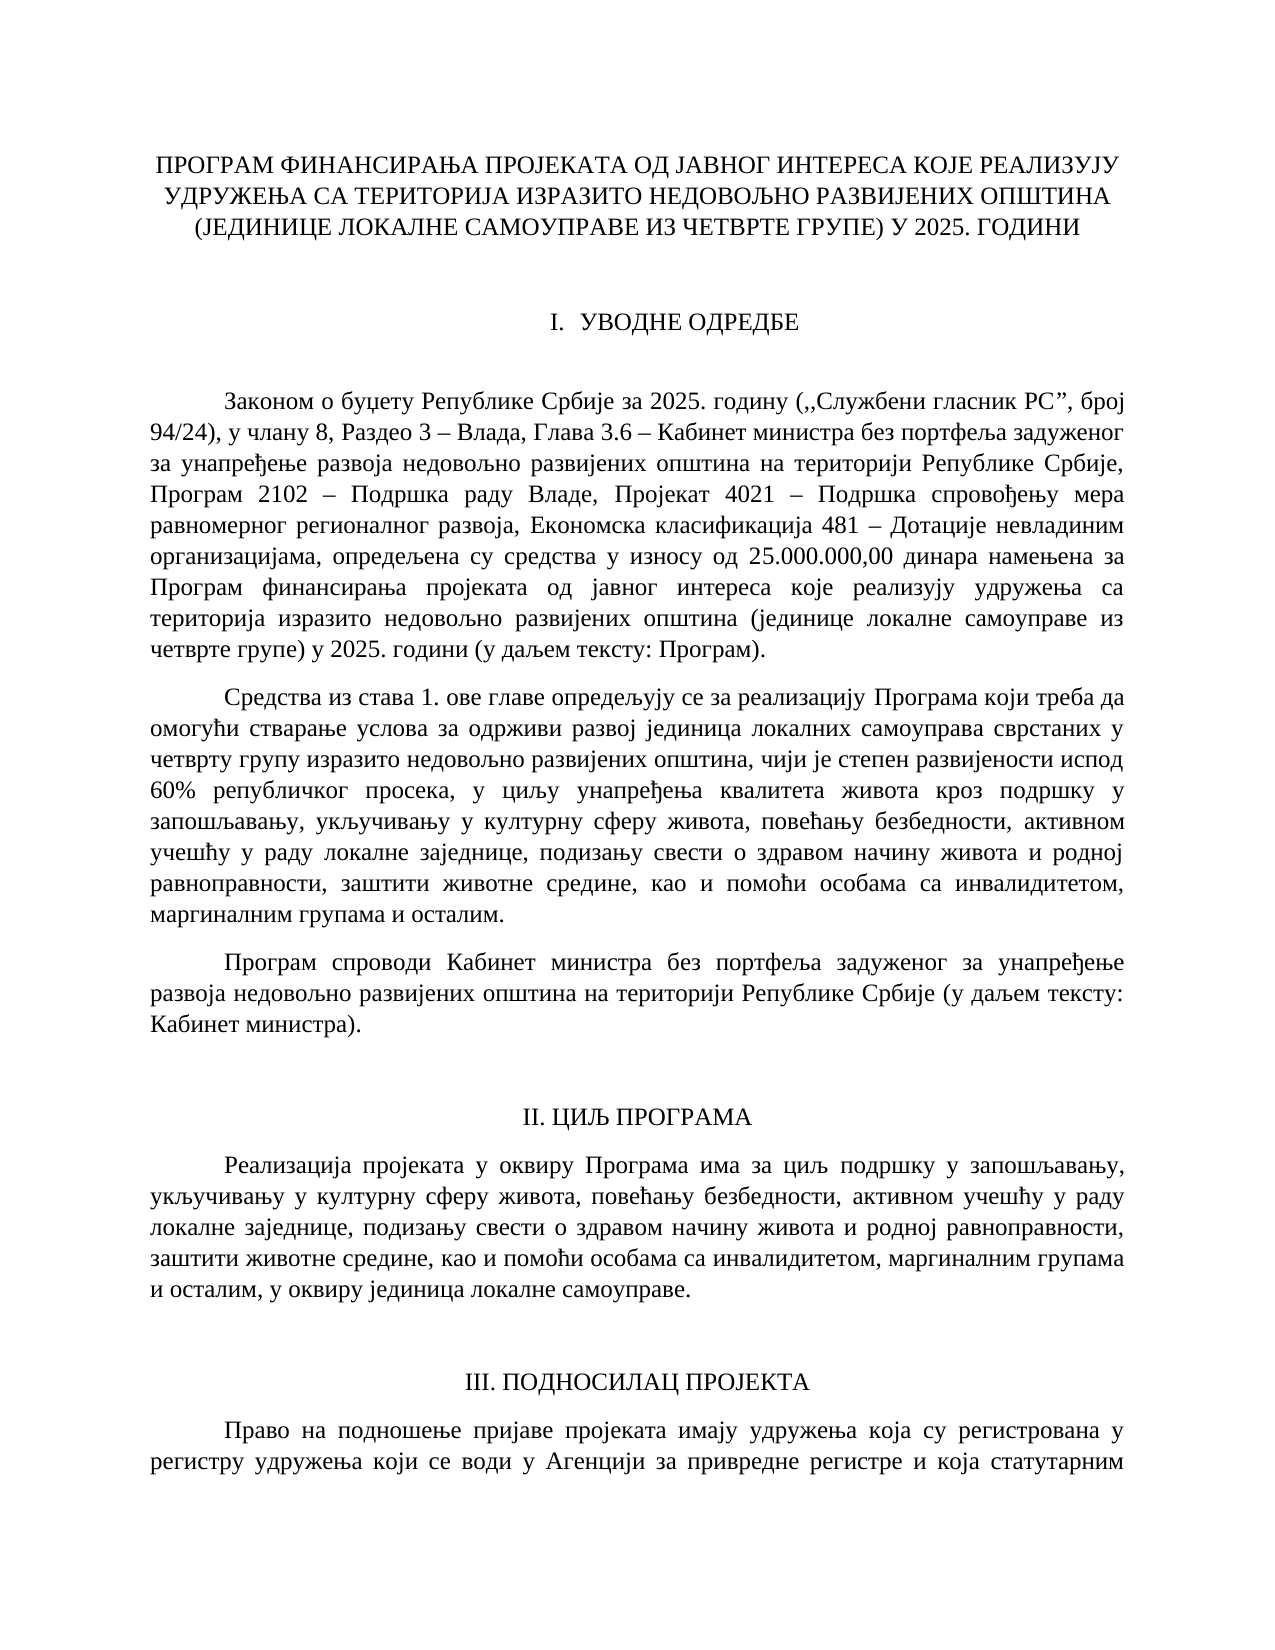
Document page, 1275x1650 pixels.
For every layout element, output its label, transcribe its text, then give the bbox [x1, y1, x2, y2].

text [150, 1415, 1125, 1475]
text Програм спроводи Кабинет министра без портфеља задуженог за унапређење развоја недовољно развијених општина на територији Републике Србије (у даљем тексту: Кабинет министра). [150, 947, 1125, 1038]
text III. ПОДНОСИЛАЦ ПРОЈЕКТА [150, 1367, 1125, 1396]
text Средства из става 1. ове главе опредељују се за реализацију Програма који треба да омогући стварање услова за одрживи развој јединица локалних самоуправа сврстаних у четврту групу изразито недовољно развијених општина, чији је степен развијености испод 60% републичког просека, у циљу унапређења квалитета живота кроз подршку у запошљавању, укључивању у културну сферу живота, повећању безбедности, активном учешћу у раду локалне заједнице, подизању свести о здравом начину живота и родној равноправности, заштити животне средине, као и помоћи особама са инвалидитетом, маргиналним групама и осталим. [150, 682, 1125, 928]
text Законом о буџету Републике Србије за 2025. годину (,,Службени гласник РС”, број 94/24), у члану 8, Раздео 3 – Влада, Глава 3.6 – Кабинет министра без портфеља задуженог за унапређење развоја недовољно развијених општина на територији Републике Србије, Програм 2102 – Подршка раду Владе, Пројекат 4021 – Подршка спровођењу мера равномерног регионалног развоја, Економска класификација 481 – Дотације невладиним организацијама, опредељена су средства у износу од 25.000.000,00 динара намењена за Програм финансирања пројеката од јавног интереса које реализују удружења са територија изразито недовољно развијених општина (јединице локалне самоуправе из четврте групе) у 2025. години (у даљем тексту: Програм). [150, 386, 1125, 663]
list УВОДНЕ ОДРЕДБЕ [150, 307, 1125, 336]
text Реализација пројеката у оквиру Програма има за циљ подршку у запошљавању, укључивању у културну сферу живота, повећању безбедности, активном учешћу у раду локалне заједнице, подизању свести о здравом начину живота и родној равноправности, заштити животне средине, као и помоћи особама са инвалидитетом, маргиналним групама и осталим, у оквиру јединица локалне самоуправе. [150, 1150, 1125, 1303]
text II. ЦИЉ ПРОГРАМА [150, 1102, 1125, 1131]
text ПРОГРАМ ФИНАНСИРАЊА ПРОЈЕКАТА ОД ЈАВНОГ ИНТЕРЕСА КОЈЕ РЕАЛИЗУЈУ УДРУЖЕЊА СА ТЕРИТОРИЈА ИЗРАЗИТО НЕДОВОЉНО РАЗВИЈЕНИХ ОПШТИНА (ЈЕДИНИЦЕ ЛОКАЛНЕ САМОУПРАВЕ ИЗ ЧЕТВРТЕ ГРУПЕ) У 2025. ГОДИНИ [150, 150, 1125, 241]
